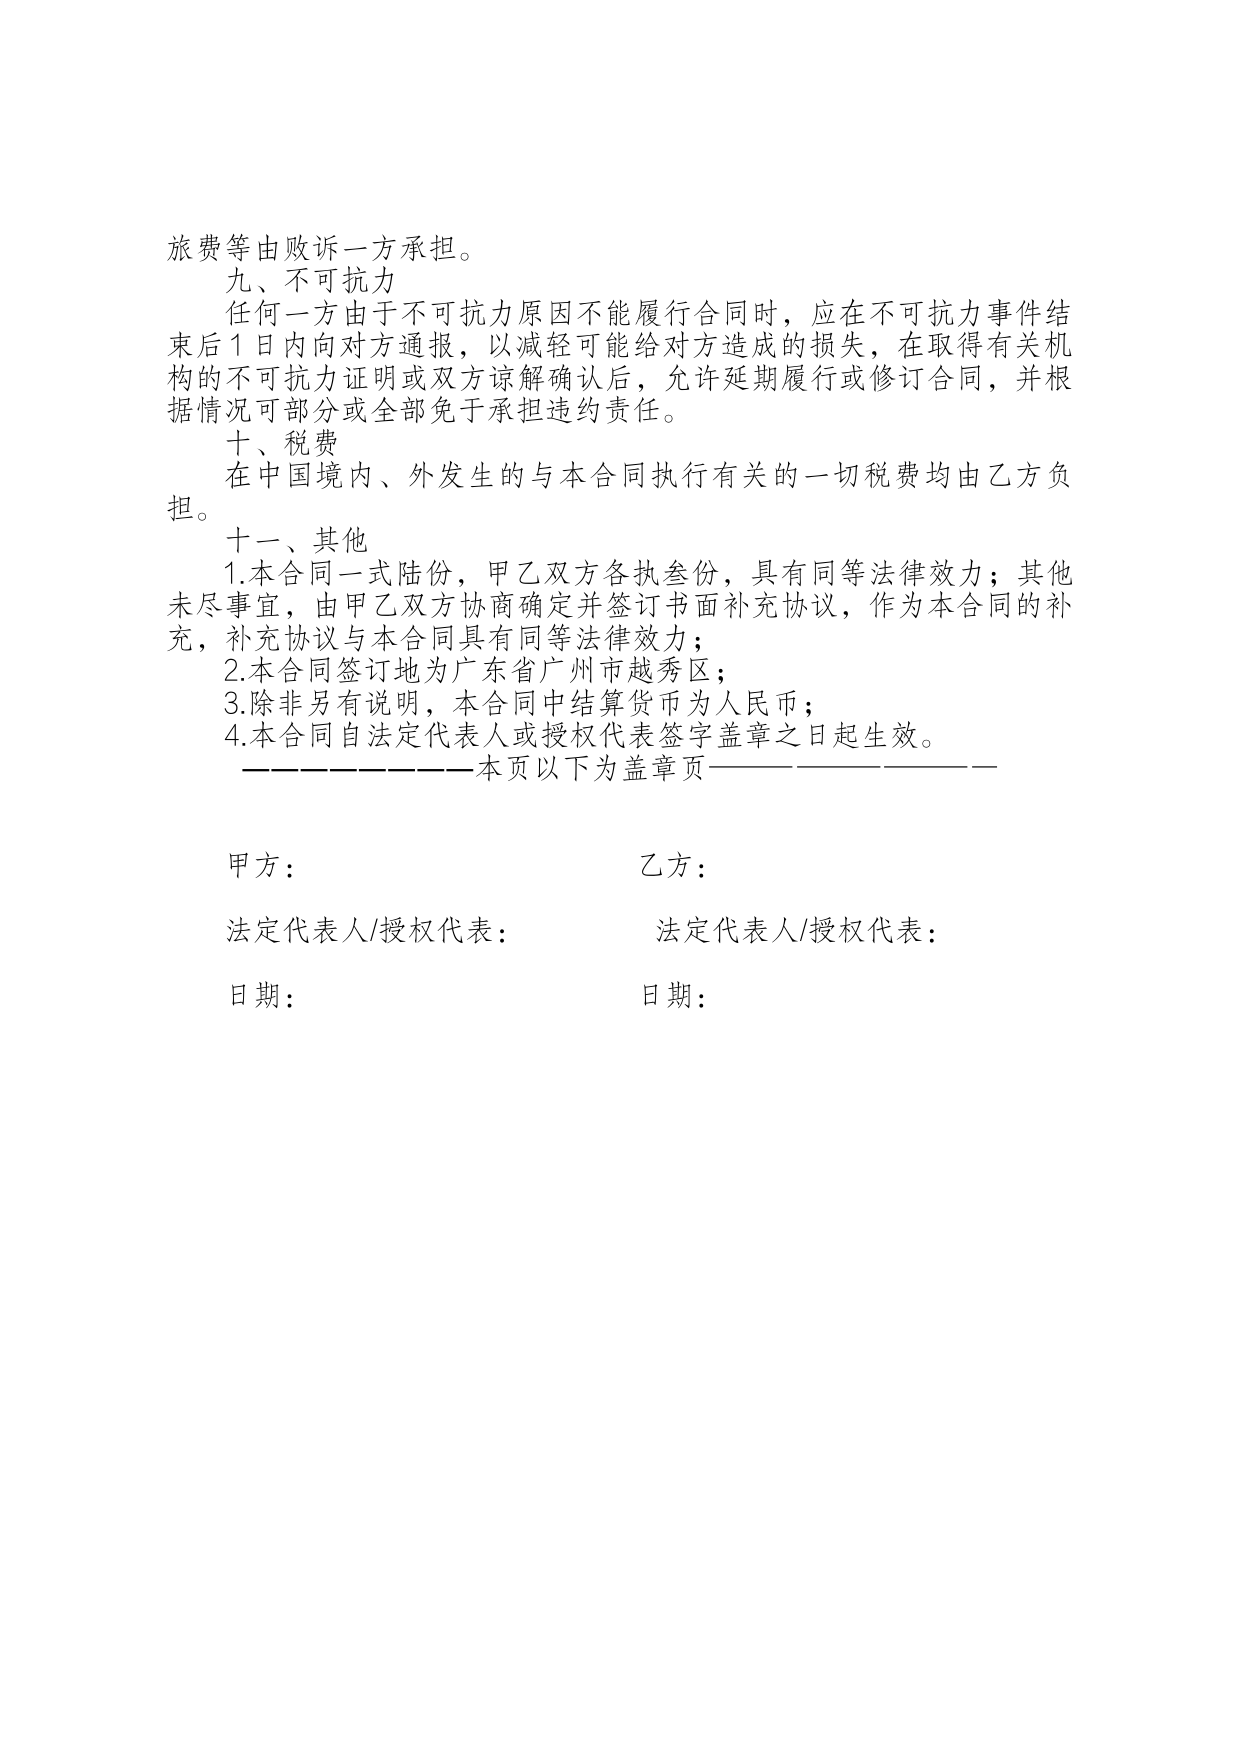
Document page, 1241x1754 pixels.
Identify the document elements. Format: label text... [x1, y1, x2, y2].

text 4.本合同自法定代表人或授权代表签字盖章之日起生效。 [165, 720, 1075, 753]
text 在中国境内、外发生的与本合同执行有关的一切税费均由乙方负担。 [165, 460, 1075, 525]
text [165, 233, 1075, 265]
text 法定代表人/授权代表： 法定代表人/授权代表： [165, 915, 1075, 948]
text 3.除非另有说明，本合同中结算货币为人民币； [165, 688, 1075, 720]
text ――――――――本页以下为盖章页―――――――――― [165, 753, 1075, 785]
text 甲方： 乙方： [165, 850, 1075, 883]
text 十一、其他 [165, 525, 1075, 558]
text 2.本合同签订地为广东省广州市越秀区； [165, 655, 1075, 688]
text 十、税费 [165, 428, 1075, 460]
text 任何一方由于不可抗力原因不能履行合同时，应在不可抗力事件结束后1日内向对方通报，以减轻可能给对方造成的损失，在取得有关机构的不可抗力证明或双方谅解确认后，允许延期履行或修订合同，并根据情况可部分或全部免于承担违约责任。 [165, 298, 1075, 428]
text 1.本合同一式陆份，甲乙双方各执叁份，具有同等法律效力；其他未尽事宜，由甲乙双方协商确定并签订书面补充协议，作为本合同的补充，补充协议与本合同具有同等法律效力； [165, 558, 1075, 655]
text 九、不可抗力 [165, 265, 1075, 298]
text 日期： 日期： [165, 980, 1075, 1013]
